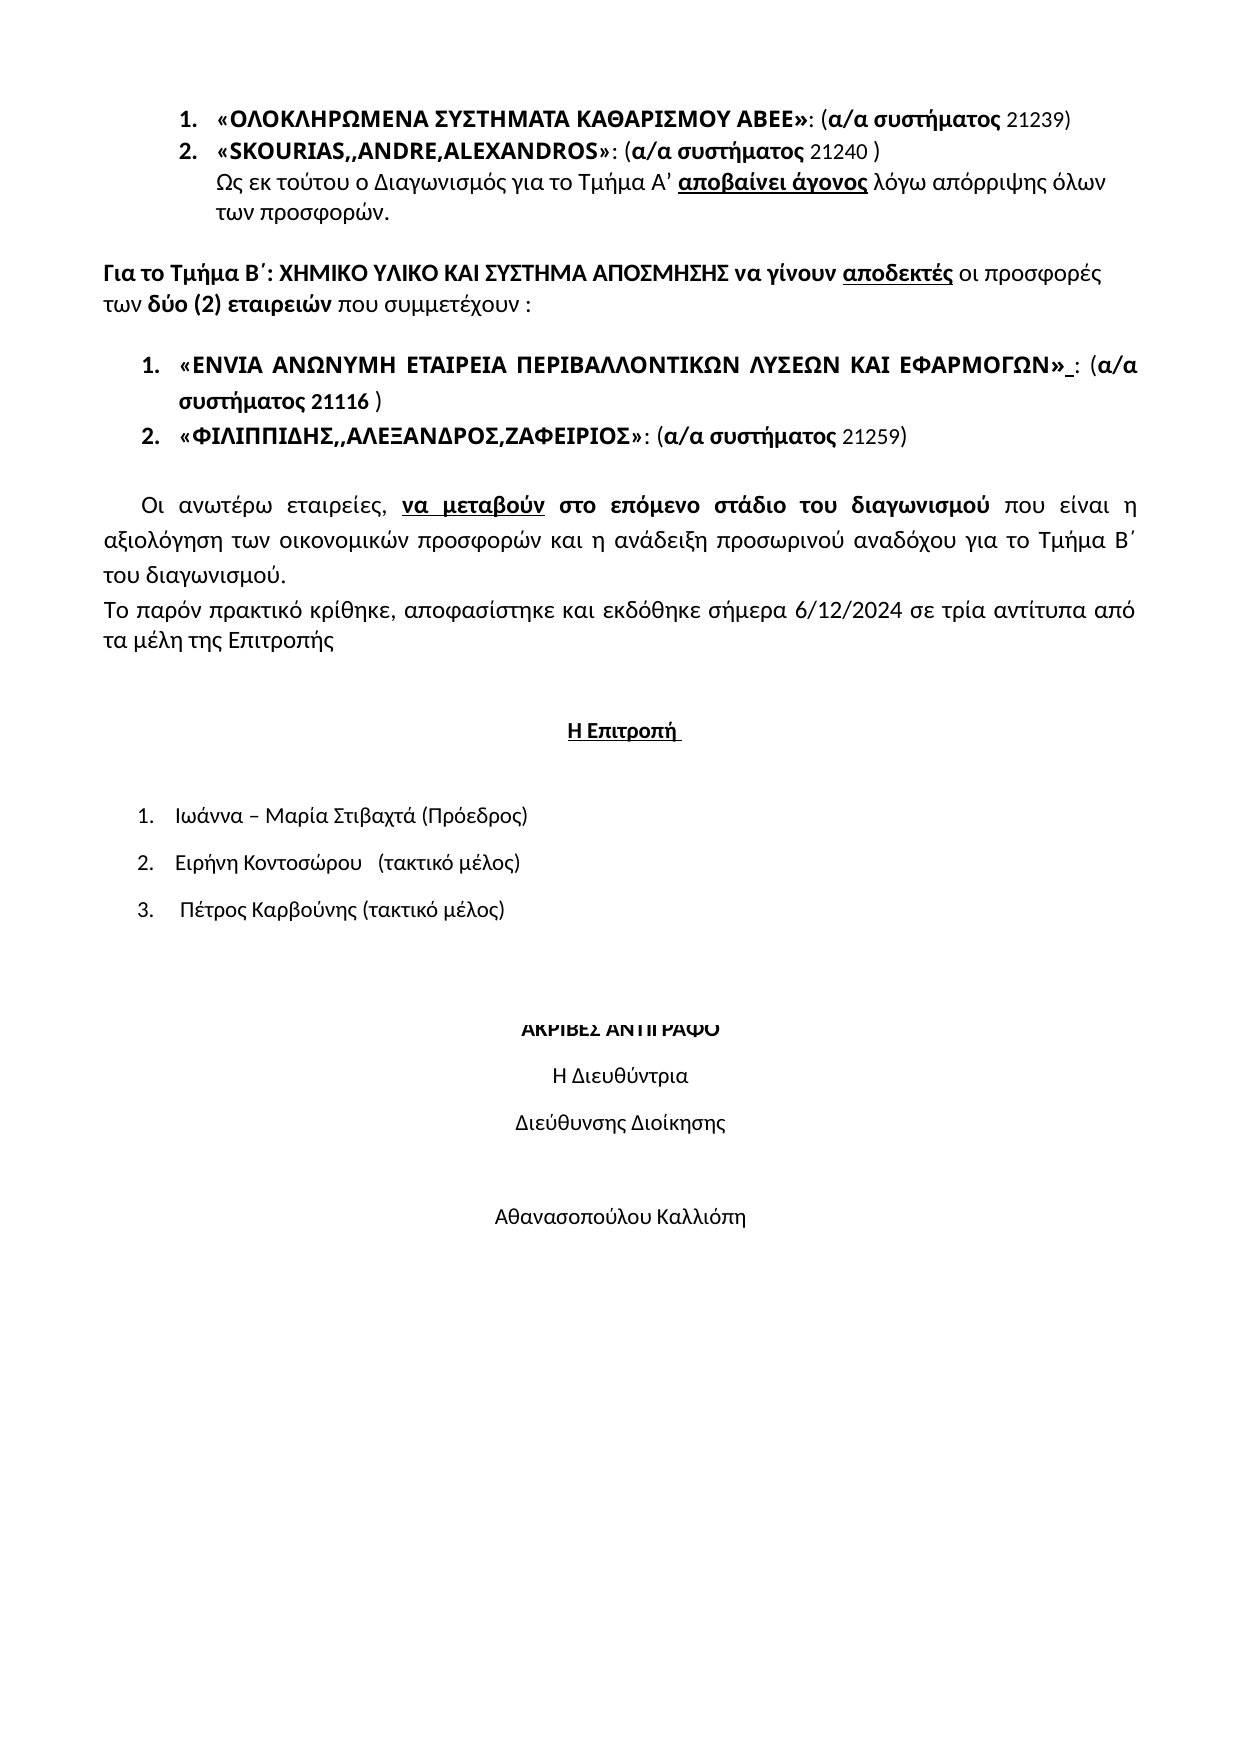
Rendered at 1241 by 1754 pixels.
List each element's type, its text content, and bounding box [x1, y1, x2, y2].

text Αθανασοπούλου Καλλιόπη [103, 1202, 1137, 1230]
list «ENVIA ΑΝΩΝΥΜΗ ΕΤΑΙΡΕΙΑ ΠΕΡΙΒΑΛΛΟΝΤΙΚΩΝ ΛΥΣΕΩΝ ΚΑΙ ΕΦΑΡΜΟΓΩΝ» : (α/α συστήματος 21116 ) [141, 349, 1137, 415]
list «ΟΛΟΚΛΗΡΩΜΕΝΑ ΣΥΣΤΗΜΑΤΑ ΚΑΘΑΡΙΣΜΟΥ ΑΒΕΕ»: (α/α συστήματος 21239) [178, 103, 1137, 135]
text Οι ανωτέρω εταιρείες, να μεταβούν στο επόμενο στάδιο του διαγωνισμού που είναι η αξιολόγηση των οικονομικών προσφορών και η ανάδειξη προσωρινού αναδόχου για το Τμήμα Β΄ του διαγωνισμού. [103, 489, 1137, 589]
text Διεύθυνσης Διοίκησης [103, 1108, 1137, 1136]
list «SKOURIAS,,ANDRE,ALEXANDROS»: (α/α συστήματος 21240 ) [178, 135, 1137, 166]
list Ως εκ τούτου ο Διαγωνισμός για το Τμήμα Α’ αποβαίνει άγονος λόγω απόρριψης όλων των προσφορών. [216, 166, 1137, 227]
text ΑΚΡΙΒΕΣ ΑΝΤΙΓΡΑΦΟ [103, 1014, 1137, 1042]
list «ΦΙΛΙΠΠΙΔΗΣ,,ΑΛΕΞΑΝΔΡΟΣ,ΖΑΦΕΙΡΙΟΣ»: (α/α συστήματος 21259) [141, 420, 1137, 451]
text Το παρόν πρακτικό κρίθηκε, αποφασίστηκε και εκδόθηκε σήμερα 6/12/2024 σε τρία αντίτυπα από τα μέλη της Επιτροπής [103, 594, 1137, 655]
text Για το Τμήμα Β΄: ΧΗΜΙΚΟ ΥΛΙΚΟ ΚΑΙ ΣΥΣΤΗΜΑ ΑΠΟΣΜΗΣΗΣ να γίνουν αποδεκτές οι προσφορές των δύο (2) εταιρειών που συμμετέχουν : [103, 257, 1137, 318]
text Η Διευθύντρια [103, 1061, 1137, 1089]
